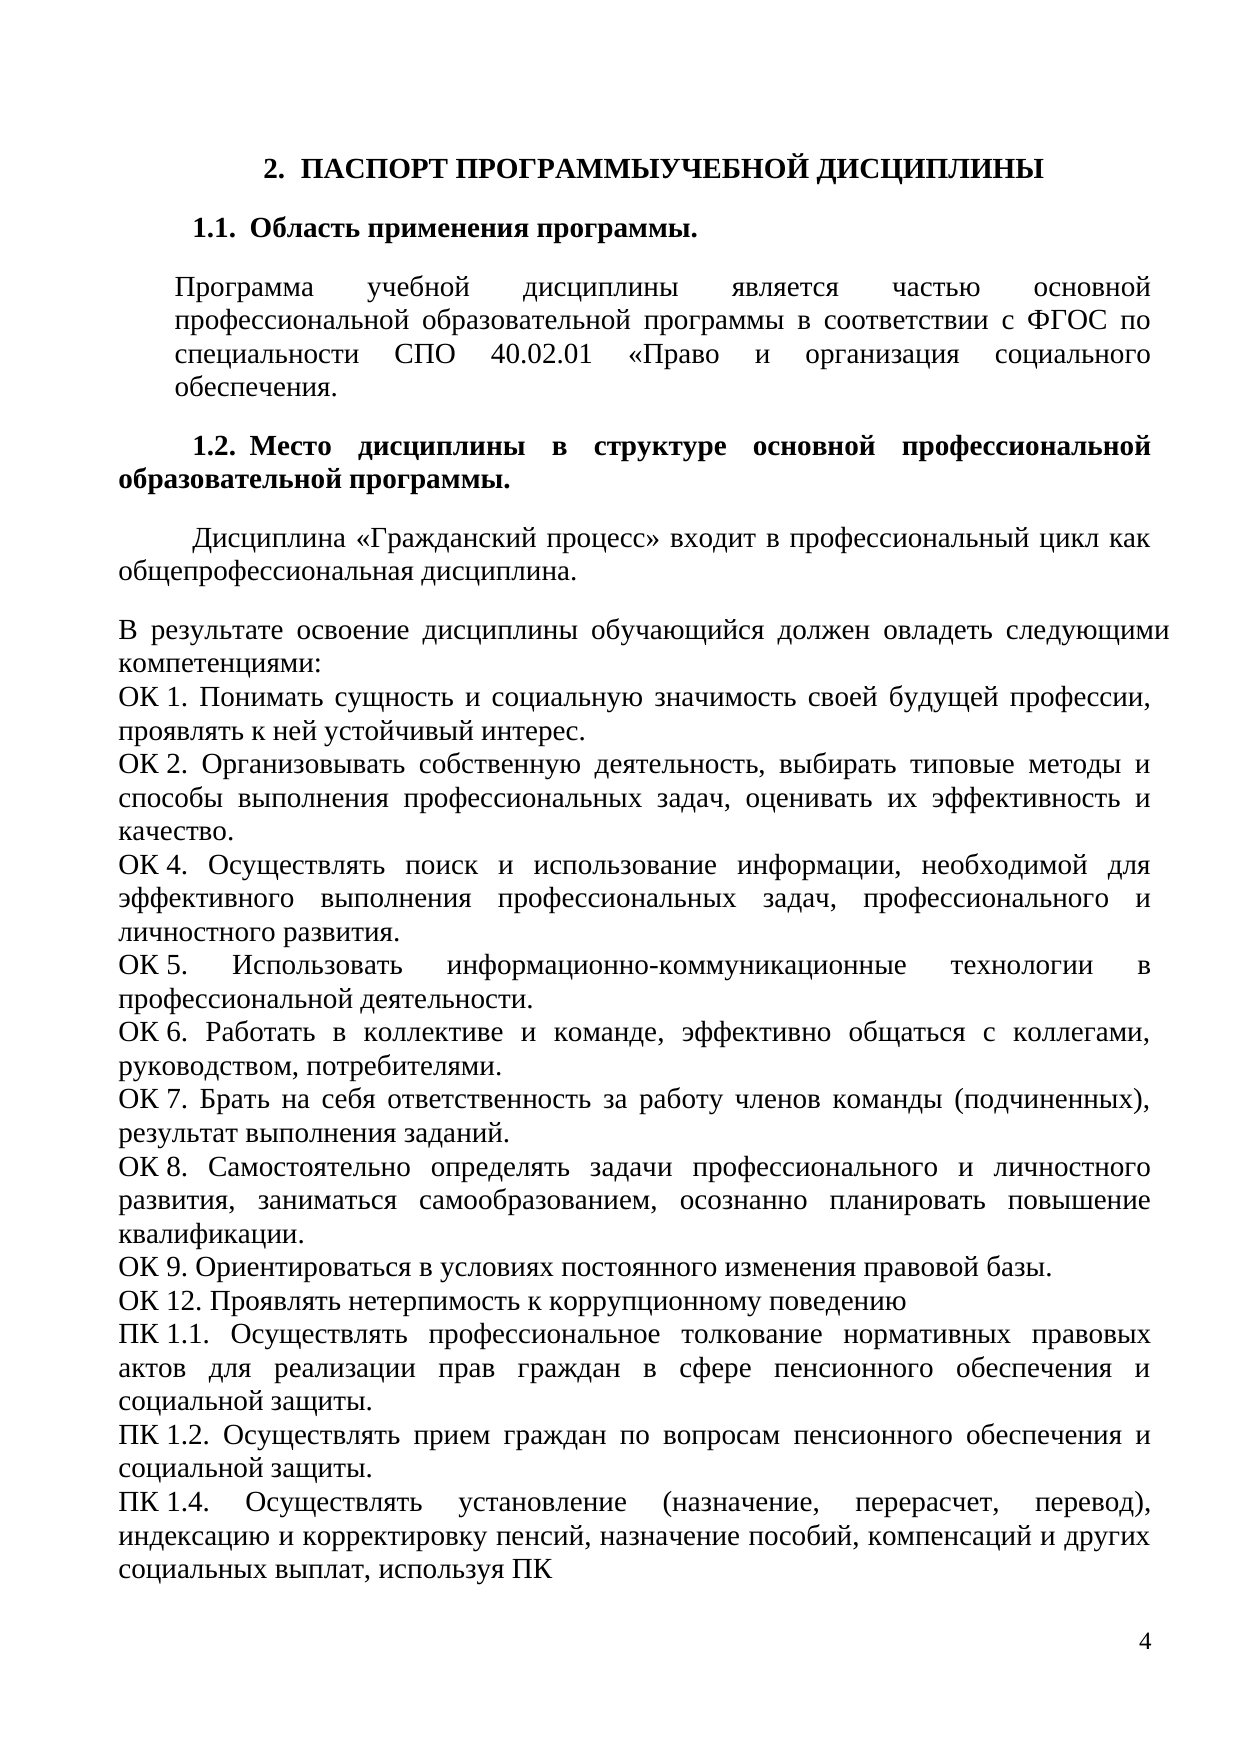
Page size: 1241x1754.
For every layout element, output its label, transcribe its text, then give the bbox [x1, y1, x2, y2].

text ПК 1.1. Осуществлять профессиональное толкование нормативных правовых актов для реализации прав граждан в сфере пенсионного обеспечения и социальной защиты. [118, 1316, 1152, 1417]
text ОК 4. Осуществлять поиск и использование информации, необходимой для эффективного выполнения профессиональных задач, профессионального и личностного развития. [118, 847, 1152, 947]
text ОК 6. Работать в коллективе и команде, эффективно общаться с коллегами, руководством, потребителями. [118, 1014, 1152, 1082]
text В результате освоение дисциплины обучающийся должен овладеть следующими компетенциями: [118, 612, 1171, 679]
list Место дисциплины в структуре основной профессиональной образовательной программы. [118, 428, 1152, 495]
text ОК 1. Понимать сущность и социальную значимость своей будущей профессии, проявлять к ней устойчивый интерес. [118, 679, 1152, 746]
text ПК 1.4. Осуществлять установление (назначение, перерасчет, перевод), индексацию и корректировку пенсий, назначение пособий, компенсаций и других социальных выплат, используя ПК [118, 1484, 1152, 1585]
text Дисциплина «Гражданский процесс» входит в профессиональный цикл как общепрофессиональная дисциплина. [118, 520, 1152, 587]
text ОК 5. Использовать информационно-коммуникационные технологии в профессиональной деятельности. [118, 947, 1152, 1014]
text ОК 7. Брать на себя ответственность за работу членов команды (подчиненных), результат выполнения заданий. [118, 1082, 1152, 1149]
list ПАСПОРТ ПРОГРАММЫУЧЕБНОЙ ДИСЦИПЛИНЫ [156, 152, 1152, 185]
text ОК 12. Проявлять нетерпимость к коррупционному поведению [118, 1283, 1152, 1316]
text ОК 9. Ориентироваться в условиях постоянного изменения правовой базы. [118, 1249, 1152, 1283]
text ОК 8. Самостоятельно определять задачи профессионального и личностного развития, заниматься самообразованием, осознанно планировать повышение квалификации. [118, 1149, 1152, 1249]
text ОК 2. Организовывать собственную деятельность, выбирать типовые методы и способы выполнения профессиональных задач, оценивать их эффективность и качество. [118, 746, 1152, 847]
text ПК 1.2. Осуществлять прием граждан по вопросам пенсионного обеспечения и социальной защиты. [118, 1417, 1152, 1484]
text Программа учебной дисциплины является частью основной профессиональной образовательной программы в соответствии с ФГОС по специальности СПО 40.02.01 «Право и организация социального обеспечения. [174, 269, 1152, 403]
list Область применения программы. [118, 210, 1152, 244]
